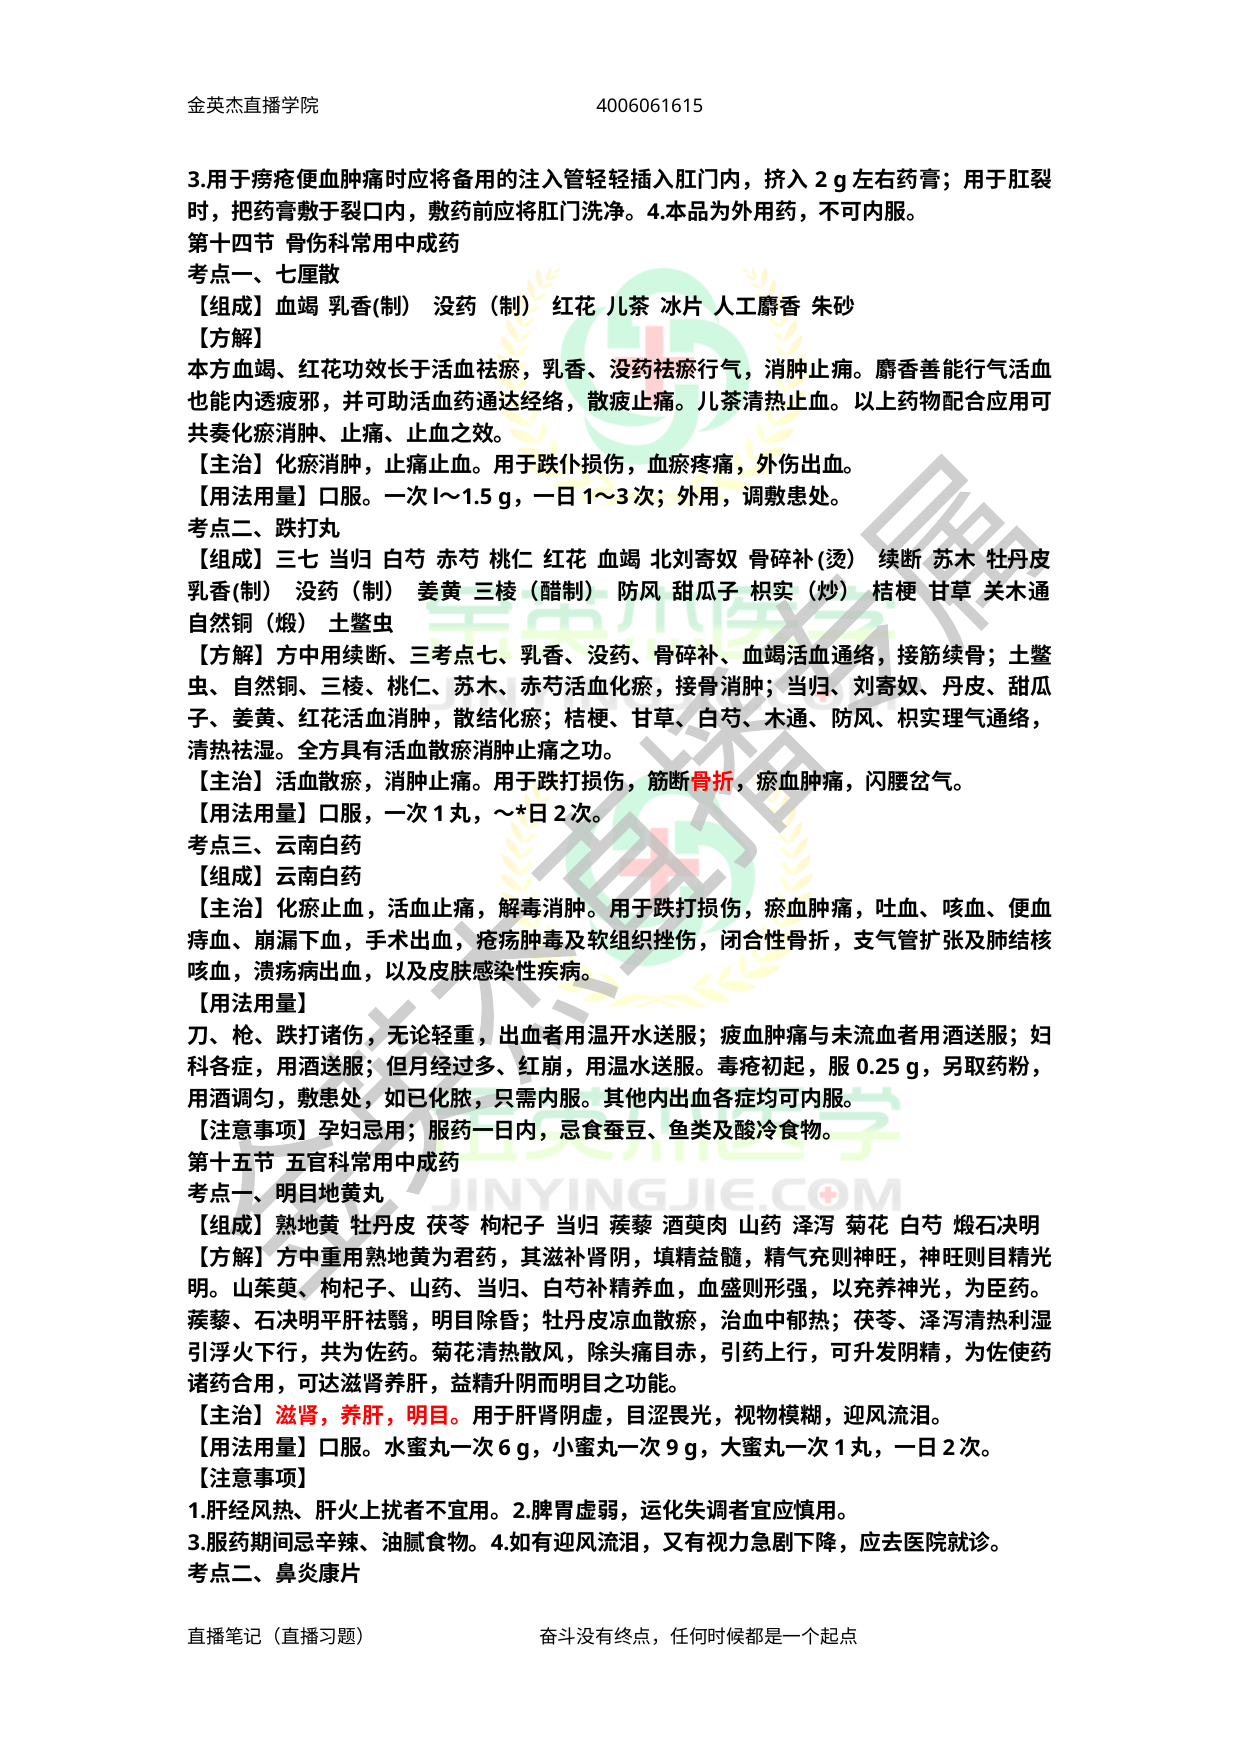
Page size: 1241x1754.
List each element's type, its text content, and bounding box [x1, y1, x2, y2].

text 考点二、跌打丸 [187, 511, 1053, 542]
text 1.肝经风热、肝火上扰者不宜用。2.脾胃虚弱，运化失调者宜应慎用。 [187, 1493, 1053, 1525]
text 【注意事项】孕妇忌用；服药一日内，忌食蚕豆、鱼类及酸冷食物。 [187, 1113, 1053, 1144]
text 【方解】方中重用熟地黄为君药，其滋补肾阴，填精益髓，精气充则神旺，神旺则目精光明。山茱萸、枸杞子、山药、当归、白芍补精养血，血盛则形强，以充养神光，为臣药。蒺藜、石决明平肝祛翳，明目除昏；牡丹皮凉血散瘀，治血中郁热；茯苓、泽泻清热利湿，引浮火下行，共为佐药。菊花清热散风，除头痛目赤，引药上行，可升发阴精，为佐使药。诸药合用，可达滋肾养肝，益精升阴而明目之功能。 [187, 1239, 1053, 1398]
text 【方解】方中用续断、三考点七、乳香、没药、骨碎补、血竭活血通络，接筋续骨；土鳖虫、自然铜、三棱、桃仁、苏木、赤芍活血化瘀，接骨消肿；当归、刘寄奴、丹皮、甜瓜子、姜黄、红花活血消肿，散结化瘀；桔梗、甘草、白芍、木通、防风、枳实理气通络，清热祛湿。全方具有活血散瘀消肿止痛之功。 [187, 638, 1053, 764]
text 【用法用量】 [187, 986, 1053, 1018]
text 【主治】化瘀止血，活血止痛，解毒消肿。用于跌打损伤，瘀血肿痛，吐血、咳血、便血、痔血、崩漏下血，手术出血，疮疡肿毒及软组织挫伤，闭合性骨折，支气管扩张及肺结核咳血，溃疡病出血，以及皮肤感染性疾病。 [187, 891, 1053, 986]
text 【用法用量】口服，一次1丸，～*日2次。 [187, 796, 1053, 828]
text 【组成】云南白药 [187, 859, 1053, 891]
text 考点三、云南白药 [187, 828, 1053, 859]
text 3.服药期间忌辛辣、油腻食物。4.如有迎风流泪，又有视力急剧下降，应去医院就诊。 [187, 1525, 1053, 1556]
text 刀、枪、跌打诸伤，无论轻重，出血者用温开水送服；疲血肿痛与未流血者用酒送服；妇科各症，用酒送服；但月经过多、红崩，用温水送服。毒疮初起，服0.25 g，另取药粉，用酒调匀，敷患处，如已化脓，只需内服。其他内出血各症均可内服。 [187, 1018, 1053, 1113]
text 【注意事项】 [187, 1461, 1053, 1493]
text 第十五节 五官科常用中成药 [187, 1144, 1053, 1176]
text 【组成】血竭 乳香(制） 没药（制） 红花 儿茶 冰片 人工麝香 朱砂 [187, 289, 1053, 321]
text 【用法用量】口服。水蜜丸一次6 g，小蜜丸一次9 g，大蜜丸一次1丸，一日2次。 [187, 1429, 1053, 1461]
text 本方血竭、红花功效长于活血祛瘀，乳香、没药祛瘀行气，消肿止痈。麝香善能行气活血，也能内透疲邪，并可助活血药通达经络，散疲止痛。儿茶清热止血。以上药物配合应用可共奏化瘀消肿、止痛、止血之效。 [187, 352, 1053, 447]
text 3.用于痨疮便血肿痛时应将备用的注入管轻轻插入肛门内，挤入2 g左右药膏；用于肛裂时，把药膏敷于裂口内，敷药前应将肛门洗净。4.本品为外用药，不可内服。 [187, 162, 1053, 226]
text 【方解】 [187, 321, 1053, 352]
text 【用法用量】口服。一次l～1.5 g，一日1〜3次；外用，调敷患处。 [187, 479, 1053, 511]
text 【主治】滋肾，养肝，明目。用于肝肾阴虚，目涩畏光，视物模糊，迎风流泪。 [187, 1398, 1053, 1429]
text 【主治】活血散瘀，消肿止痛。用于跌打损伤，筋断骨折，瘀血肿痛，闪腰岔气。 [187, 764, 1053, 796]
text 考点一、七厘散 [187, 257, 1053, 289]
text 考点二、鼻炎康片 [187, 1556, 1053, 1588]
text 【组成】熟地黄 牡丹皮 茯苓 枸杞子 当归 蒺藜 酒萸肉 山药 泽泻 菊花 白芍 煅石决明 [187, 1208, 1053, 1239]
text 【主治】化瘀消肿，止痛止血。用于跌仆损伤，血瘀疼痛，外伤出血。 [187, 447, 1053, 479]
text 考点一、明目地黄丸 [187, 1176, 1053, 1208]
text 【组成】三七 当归 白芍 赤芍 桃仁 红花 血竭 北刘寄奴 骨碎补(烫） 续断 苏木 牡丹皮 乳香(制） 没药（制） 姜黄 三棱（醋制） 防风 甜瓜子 枳实（炒） 桔梗 甘草 关木通 自然铜（煅） 土鳖虫 [187, 542, 1053, 638]
text 第十四节 骨伤科常用中成药 [187, 226, 1053, 257]
